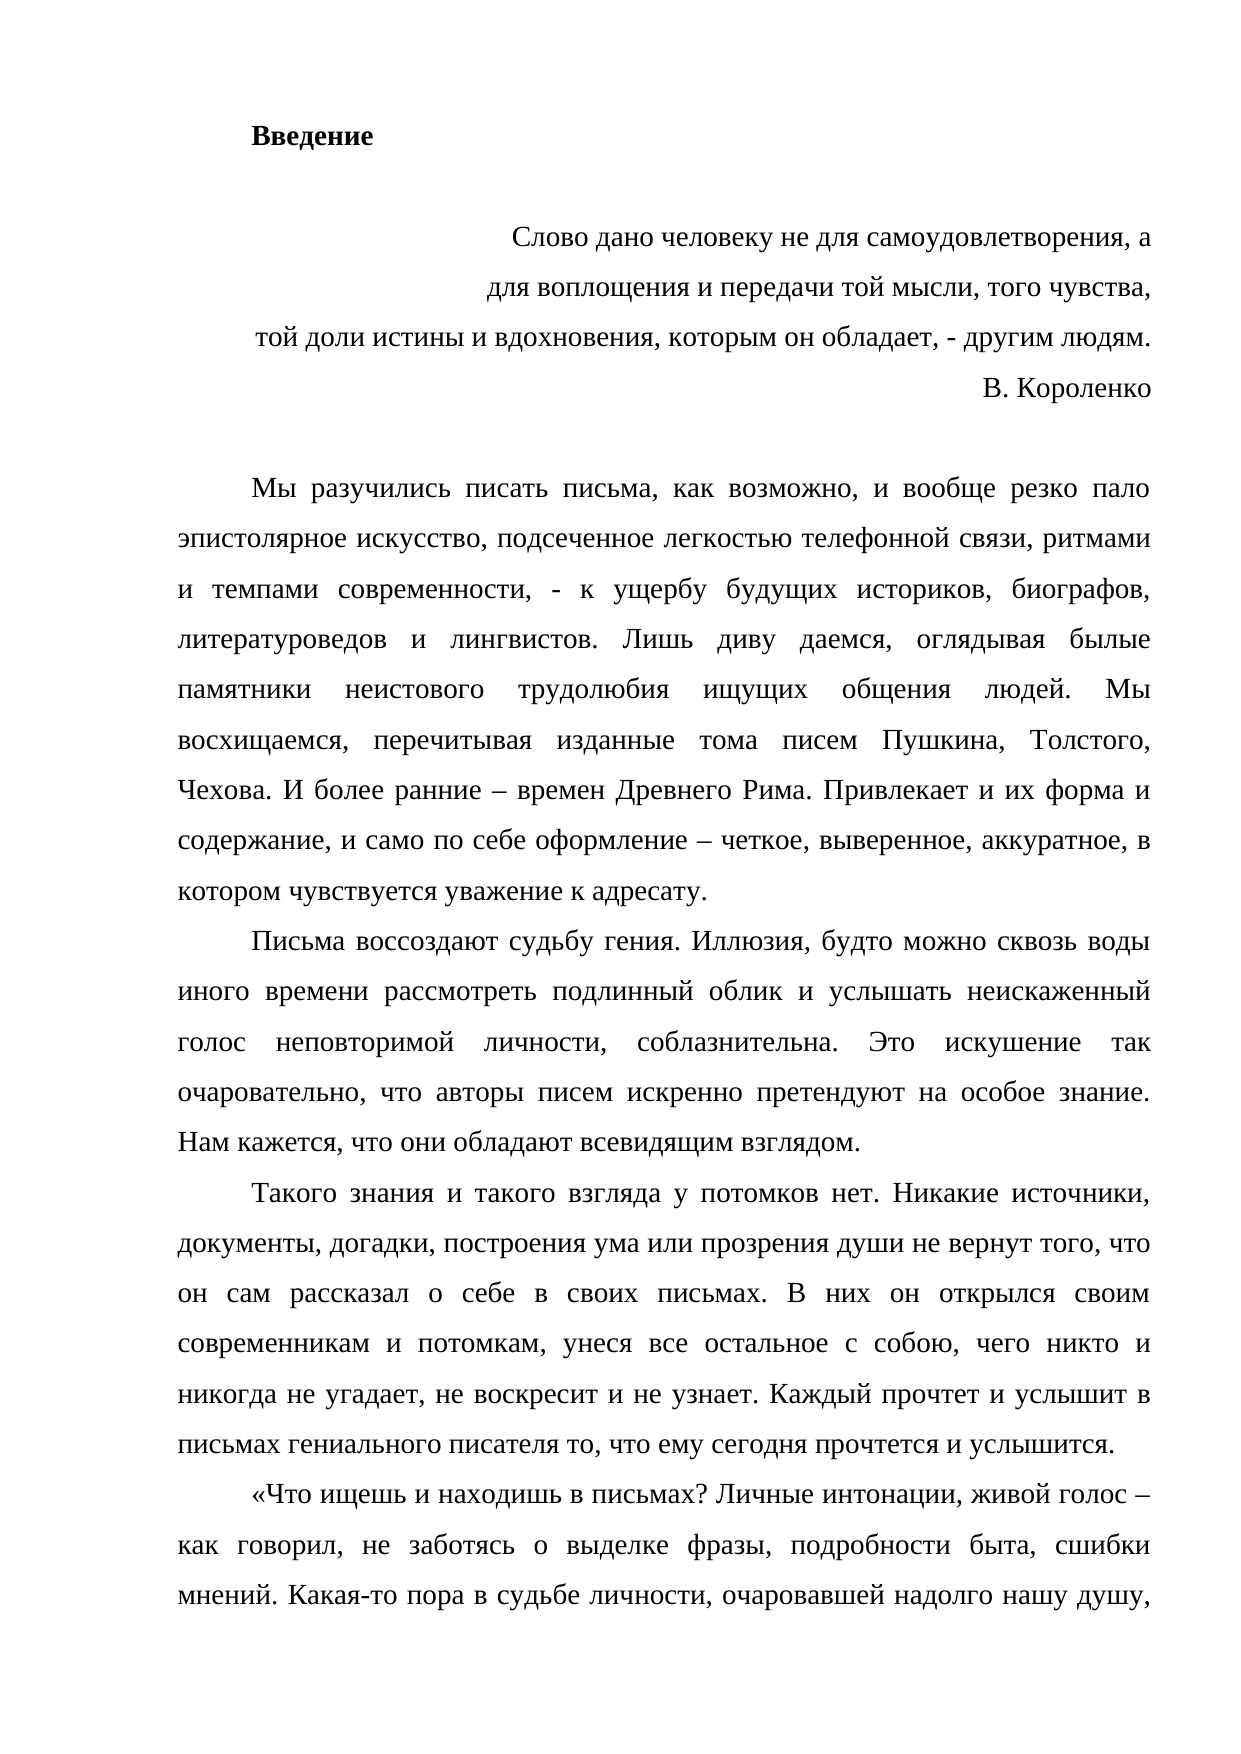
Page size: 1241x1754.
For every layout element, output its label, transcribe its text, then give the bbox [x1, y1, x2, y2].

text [177, 1477, 1152, 1611]
text Введение [177, 118, 1152, 152]
text Мы разучились писать письма, как возможно, и вообще резко пало эпистолярное искусство, подсеченное легкостью телефонной связи, ритмами и темпами современности, - к ущербу будущих историков, биографов, литературоведов и лингвистов. Лишь диву даемся, оглядывая былые памятники неистового трудолюбия ищущих общения людей. Мы восхищаемся, перечитывая изданные тома писем Пушкина, Толстого, Чехова. И более ранние – времен Древнего Рима. Привлекает и их форма и содержание, и само по себе оформление – четкое, выверенное, аккуратное, в котором чувствуется уважение к адресату. [177, 470, 1152, 906]
text Письма воссоздают судьбу гения. Иллюзия, будто можно сквозь воды иного времени рассмотреть подлинный облик и услышать неискаженный голос неповторимой личности, соблазнительна. Это искушение так очаровательно, что авторы писем искренно претендуют на особое знание. Нам кажется, что они обладают всевидящим взглядом. [177, 923, 1152, 1158]
text В. Короленко [177, 370, 1152, 403]
text для воплощения и передачи той мысли, того чувства, [177, 269, 1152, 303]
text Слово дано человеку не для самоудовлетворения, а [177, 219, 1152, 252]
text той доли истины и вдохновения, которым он обладает, - другим людям. [177, 319, 1152, 353]
text Такого знания и такого взгляда у потомков нет. Никакие источники, документы, догадки, построения ума или прозрения души не вернут того, что он сам рассказал о себе в своих письмах. В них он открылся своим современникам и потомкам, унеся все остальное с собою, чего никто и никогда не угадает, не воскресит и не узнает. Каждый прочтет и услышит в письмах гениального писателя то, что ему сегодня прочтется и услышится. [177, 1175, 1152, 1460]
